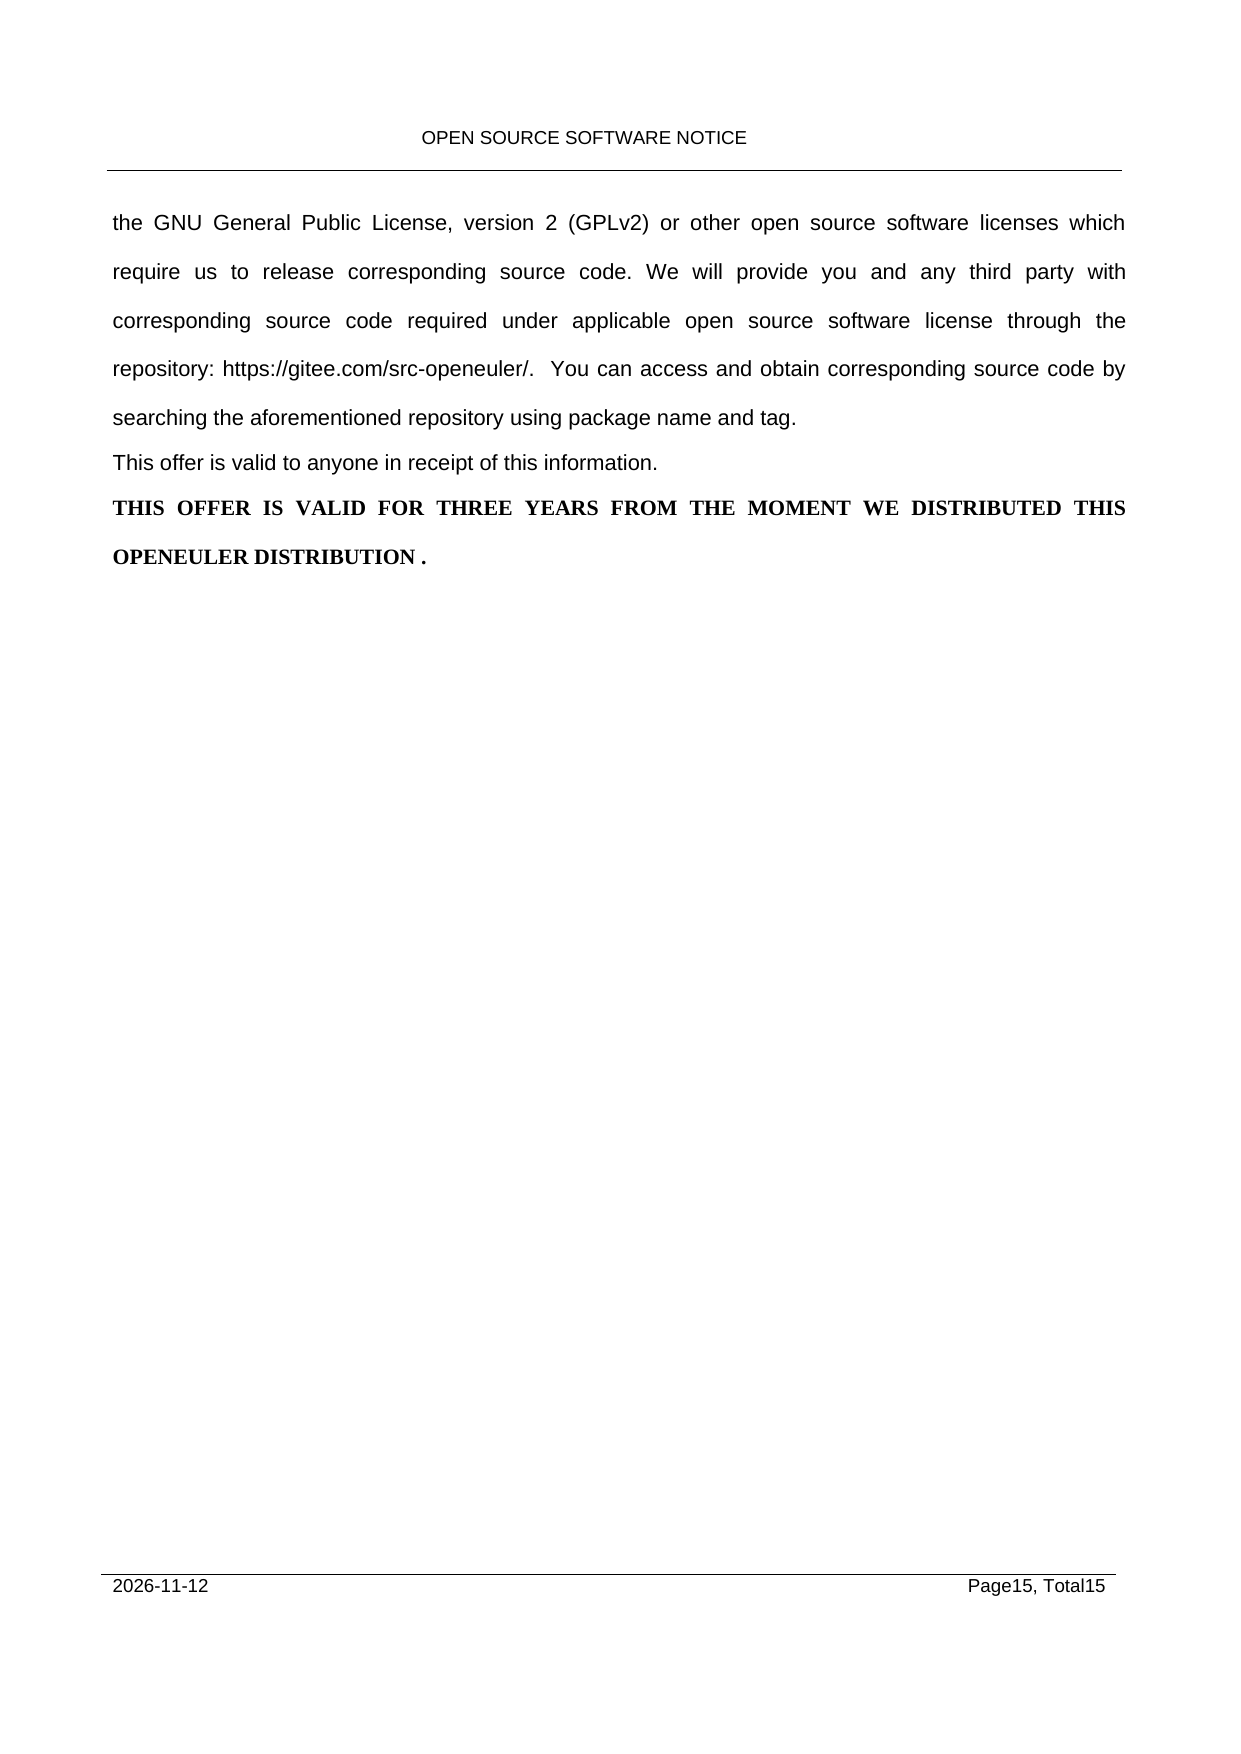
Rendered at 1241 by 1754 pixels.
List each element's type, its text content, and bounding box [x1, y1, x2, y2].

text THIS OFFER IS VALID FOR THREE YEARS FROM THE MOMENT WE DISTRIBUTED THIS OPENEULER DISTRIBUTION . [112, 492, 1128, 573]
text This offer is valid to anyone in receipt of this information. [112, 446, 1128, 479]
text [112, 206, 1128, 434]
